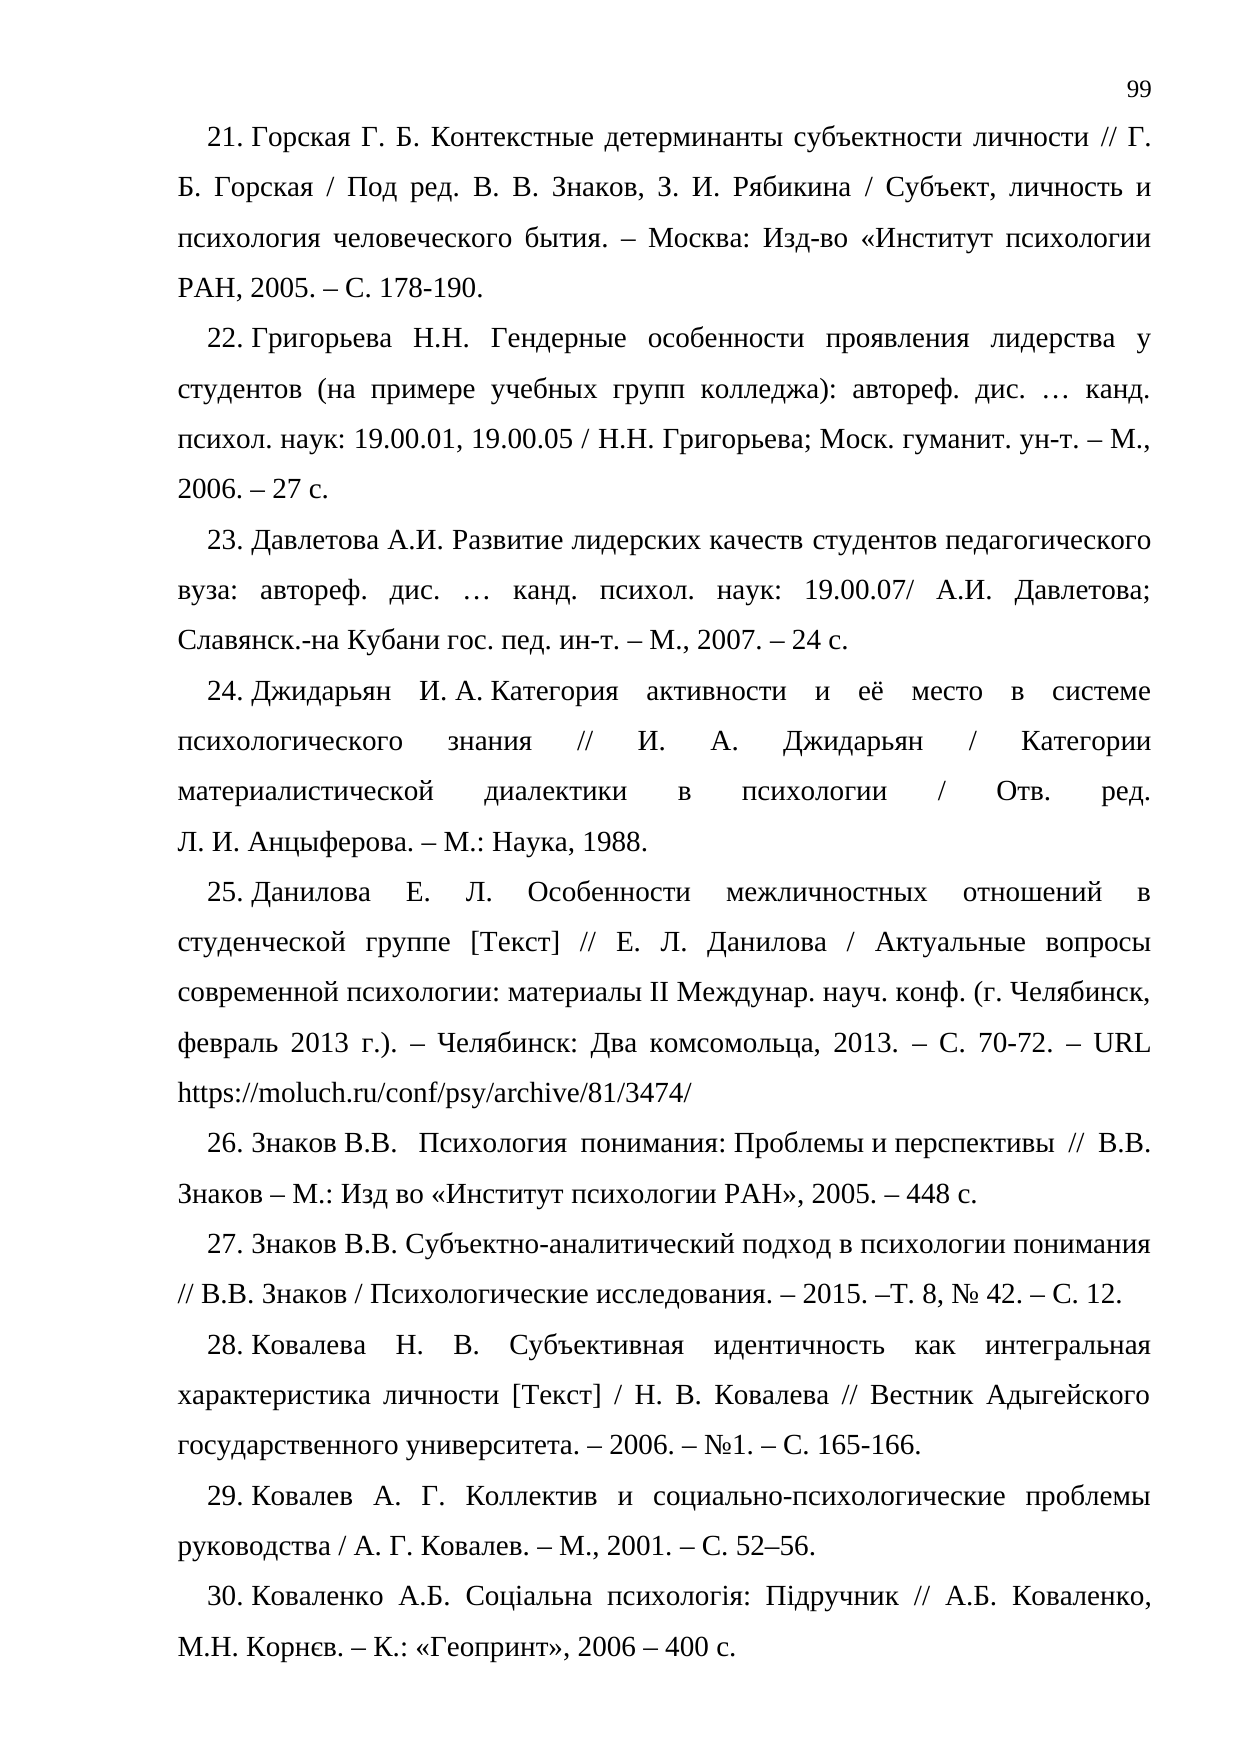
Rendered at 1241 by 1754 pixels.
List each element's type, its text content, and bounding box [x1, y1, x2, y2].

list Ковалев А. Г. Коллектив и социально-психологические проблемы руководства / А. Г. Ковалев. – М., 2001. – С. 52–56. [177, 1478, 1152, 1562]
list Знаков В.В. Субъектно-аналитический подход в психологии понимания // В.В. Знаков / Психологические исследования. – 2015. –Т. 8, № 42. – С. 12. [177, 1226, 1152, 1310]
list Коваленко А.Б. Соціальна психологія: Підручник // А.Б. Коваленко, М.Н. Корнєв. – К.: «Геопринт», 2006 – 400 с. [177, 1578, 1152, 1662]
list Данилова Е. Л. Особенности межличностных отношений в студенческой группе [Текст] // Е. Л. Данилова / Актуальные вопросы современной психологии: материалы II Междунар. науч. конф. (г. Челябинск, февраль 2013 г.). – Челябинск: Два комсомольца, 2013. – С. 70-72. – URL https://moluch.ru/conf/psy/archive/81/3474/ [177, 874, 1152, 1109]
list Давлетова А.И. Развитие лидерских качеств студентов педагогического вуза: автореф. дис. … канд. психол. наук: 19.00.07/ А.И. Давлетова; Славянск.-на Кубани гос. пед. ин-т. – М., 2007. – 24 с. [177, 522, 1152, 656]
list Григорьева Н.Н. Гендерные особенности проявления лидерства у студентов (на примере учебных групп колледжа): автореф. дис. … канд. психол. наук: 19.00.01, 19.00.05 / Н.Н. Григорьева; Моск. гуманит. ун-т. – М., 2006. – 27 с. [177, 321, 1152, 505]
list Знаков В.В. Психология понимания: Проблемы и перспективы // В.В. Знаков – М.: Изд во «Институт психологии РАН», 2005. – 448 с. [177, 1126, 1152, 1209]
list Ковалева Н. В. Субъективная идентичность как интегральная характеристика личности [Текст] / Н. В. Ковалева // Вестник Адыгейского государственного университета. – 2006. – №1. – С. 165-166. [177, 1327, 1152, 1461]
list Джидарьян И. А. Категория активности и её место в системе психологического знания // И. А. Джидарьян / Категории материалистической диалектики в психологии / Отв. ред. Л. И. Анцыферова. – М.: Наука, 1988. [177, 673, 1152, 857]
list Горская Г. Б. Контекстные детерминанты субъектности личности // Г. Б. Горская / Под ред. В. В. Знаков, З. И. Рябикина / Субъект, личность и психология человеческого бытия. – Москва: Изд-во «Институт психологии РАН, 2005. – С. 178-190. [177, 119, 1152, 304]
